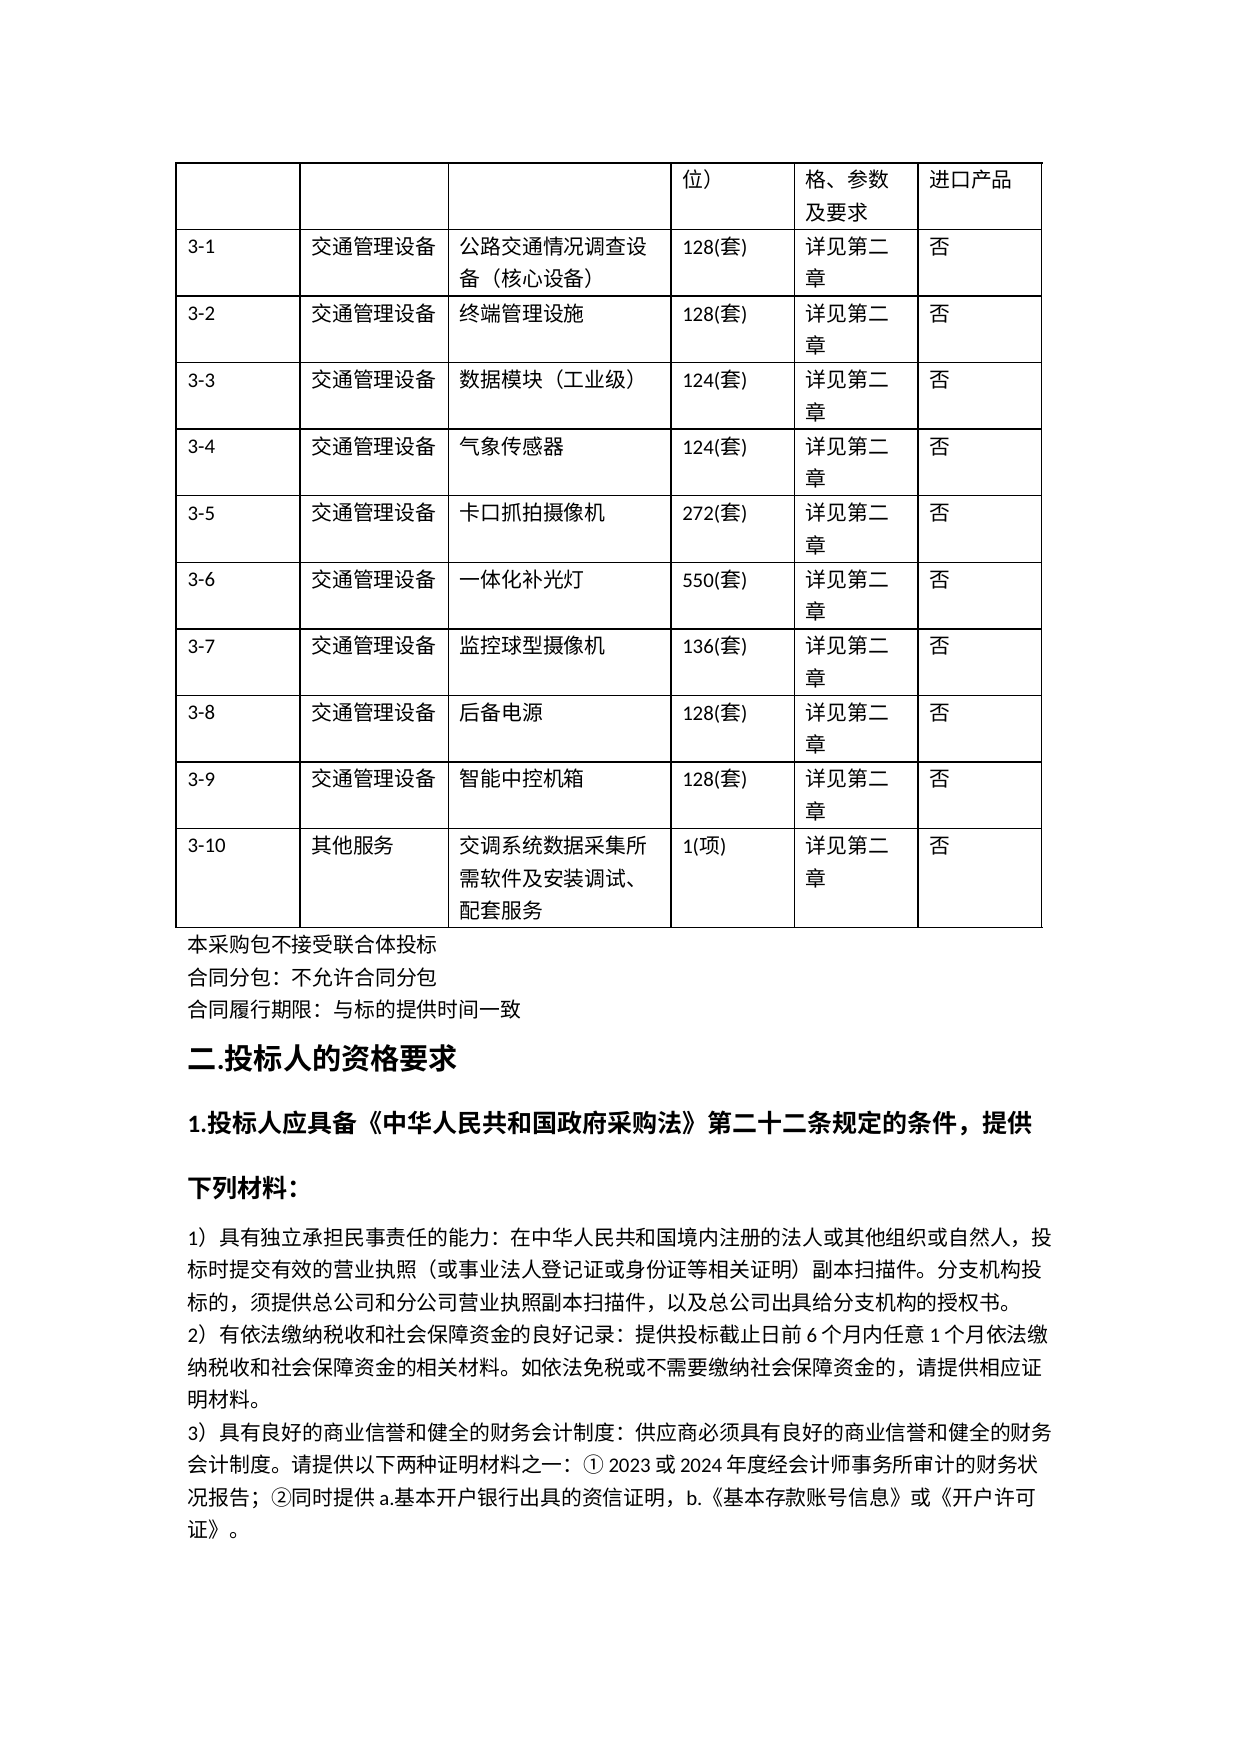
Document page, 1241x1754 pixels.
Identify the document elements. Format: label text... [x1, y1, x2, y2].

table_cell 交通管理设备 [301, 630, 448, 694]
table_cell 交通管理设备 [301, 496, 448, 561]
table_cell 否 [919, 363, 1041, 428]
table_cell 后备电源 [449, 696, 670, 761]
table_cell 交通管理设备 [301, 363, 448, 428]
table_cell 气象传感器 [449, 430, 670, 495]
table_cell 否 [919, 230, 1041, 295]
table_header 品目号 [177, 164, 299, 228]
table_cell 否 [919, 297, 1041, 362]
table_cell 详见第二章 [795, 230, 917, 295]
text 2）有依法缴纳税收和社会保障资金的良好记录：提供投标截止日前6个月内任意1个月依法缴纳税收和社会保障资金的相关材料。如依法免税或不需要缴纳社会保障资金的，请提供相应证明材料。 [187, 1318, 1053, 1416]
table_header 数量（单位） [672, 164, 794, 228]
table_header 是否允许进口产品 [919, 164, 1041, 228]
table_cell 否 [919, 696, 1041, 761]
table_cell 否 [919, 496, 1041, 561]
table_cell 交通管理设备 [301, 230, 448, 295]
table_cell 136(套) [672, 630, 794, 694]
text 二.投标人的资格要求 [187, 1026, 1053, 1091]
table_cell 详见第二章 [795, 763, 917, 828]
table_cell 3-3 [177, 363, 299, 428]
table_cell 其他服务 [301, 829, 448, 927]
table_cell 交调系统数据采集所需软件及安装调试、配套服务 [449, 829, 670, 927]
table_cell 124(套) [672, 363, 794, 428]
table_cell 1(项) [672, 829, 794, 927]
text 1）具有独立承担民事责任的能力：在中华人民共和国境内注册的法人或其他组织或自然人，投标时提交有效的营业执照（或事业法人登记证或身份证等相关证明）副本扫描件。分支机构投标的，须提供总公司和分公司营业执照副本扫描件，以及总公司出具给分支机构的授权书。 [187, 1221, 1053, 1318]
table_cell 详见第二章 [795, 829, 917, 927]
table_cell 3-5 [177, 496, 299, 561]
table_cell 交通管理设备 [301, 430, 448, 495]
table_cell 终端管理设施 [449, 297, 670, 362]
table_header 技术规格、参数及要求 [795, 164, 917, 228]
text 本采购包不接受联合体投标 [187, 928, 1053, 961]
table_cell 否 [919, 763, 1041, 828]
table_cell 3-6 [177, 563, 299, 628]
table_cell 卡口抓拍摄像机 [449, 496, 670, 561]
table_cell 3-2 [177, 297, 299, 362]
table_cell 否 [919, 630, 1041, 694]
table_cell 128(套) [672, 297, 794, 362]
table_cell 交通管理设备 [301, 563, 448, 628]
table_cell 128(套) [672, 696, 794, 761]
table_cell 详见第二章 [795, 297, 917, 362]
table_cell 详见第二章 [795, 630, 917, 694]
table_cell 一体化补光灯 [449, 563, 670, 628]
table_cell 否 [919, 430, 1041, 495]
table_cell 交通管理设备 [301, 696, 448, 761]
table_cell 详见第二章 [795, 563, 917, 628]
text 1.投标人应具备《中华人民共和国政府采购法》第二十二条规定的条件，提供下列材料： [187, 1091, 1053, 1221]
table_cell 124(套) [672, 430, 794, 495]
table_cell 272(套) [672, 496, 794, 561]
table_cell 3-9 [177, 763, 299, 828]
table_cell 详见第二章 [795, 430, 917, 495]
table_cell 3-4 [177, 430, 299, 495]
table_cell 智能中控机箱 [449, 763, 670, 828]
table_cell 128(套) [672, 763, 794, 828]
table_cell 否 [919, 563, 1041, 628]
table_header 采购标的 [449, 164, 670, 228]
table_cell 3-10 [177, 829, 299, 927]
table_cell 监控球型摄像机 [449, 630, 670, 694]
table_cell 交通管理设备 [301, 297, 448, 362]
table_cell 详见第二章 [795, 496, 917, 561]
table_cell 550(套) [672, 563, 794, 628]
table_cell 公路交通情况调查设备（核心设备） [449, 230, 670, 295]
text 合同分包：不允许合同分包 [187, 961, 1053, 993]
table_cell 128(套) [672, 230, 794, 295]
table_cell 详见第二章 [795, 363, 917, 428]
table_cell 数据模块（工业级） [449, 363, 670, 428]
text 合同履行期限：与标的提供时间一致 [187, 993, 1053, 1026]
table_cell 3-8 [177, 696, 299, 761]
table_cell 3-1 [177, 230, 299, 295]
table_cell 详见第二章 [795, 696, 917, 761]
table_cell 3-7 [177, 630, 299, 694]
table_cell 否 [919, 829, 1041, 927]
text 3）具有良好的商业信誉和健全的财务会计制度：供应商必须具有良好的商业信誉和健全的财务会计制度。请提供以下两种证明材料之一：①2023或2024年度经会计师事务所审计的财务状况报告；②同时提供a.基本开户银行出具的资信证明，b.《基本存款账号信息》或《开户许可证》。 [187, 1416, 1053, 1546]
table_header 品目名称 [301, 164, 448, 228]
table_cell 交通管理设备 [301, 763, 448, 828]
